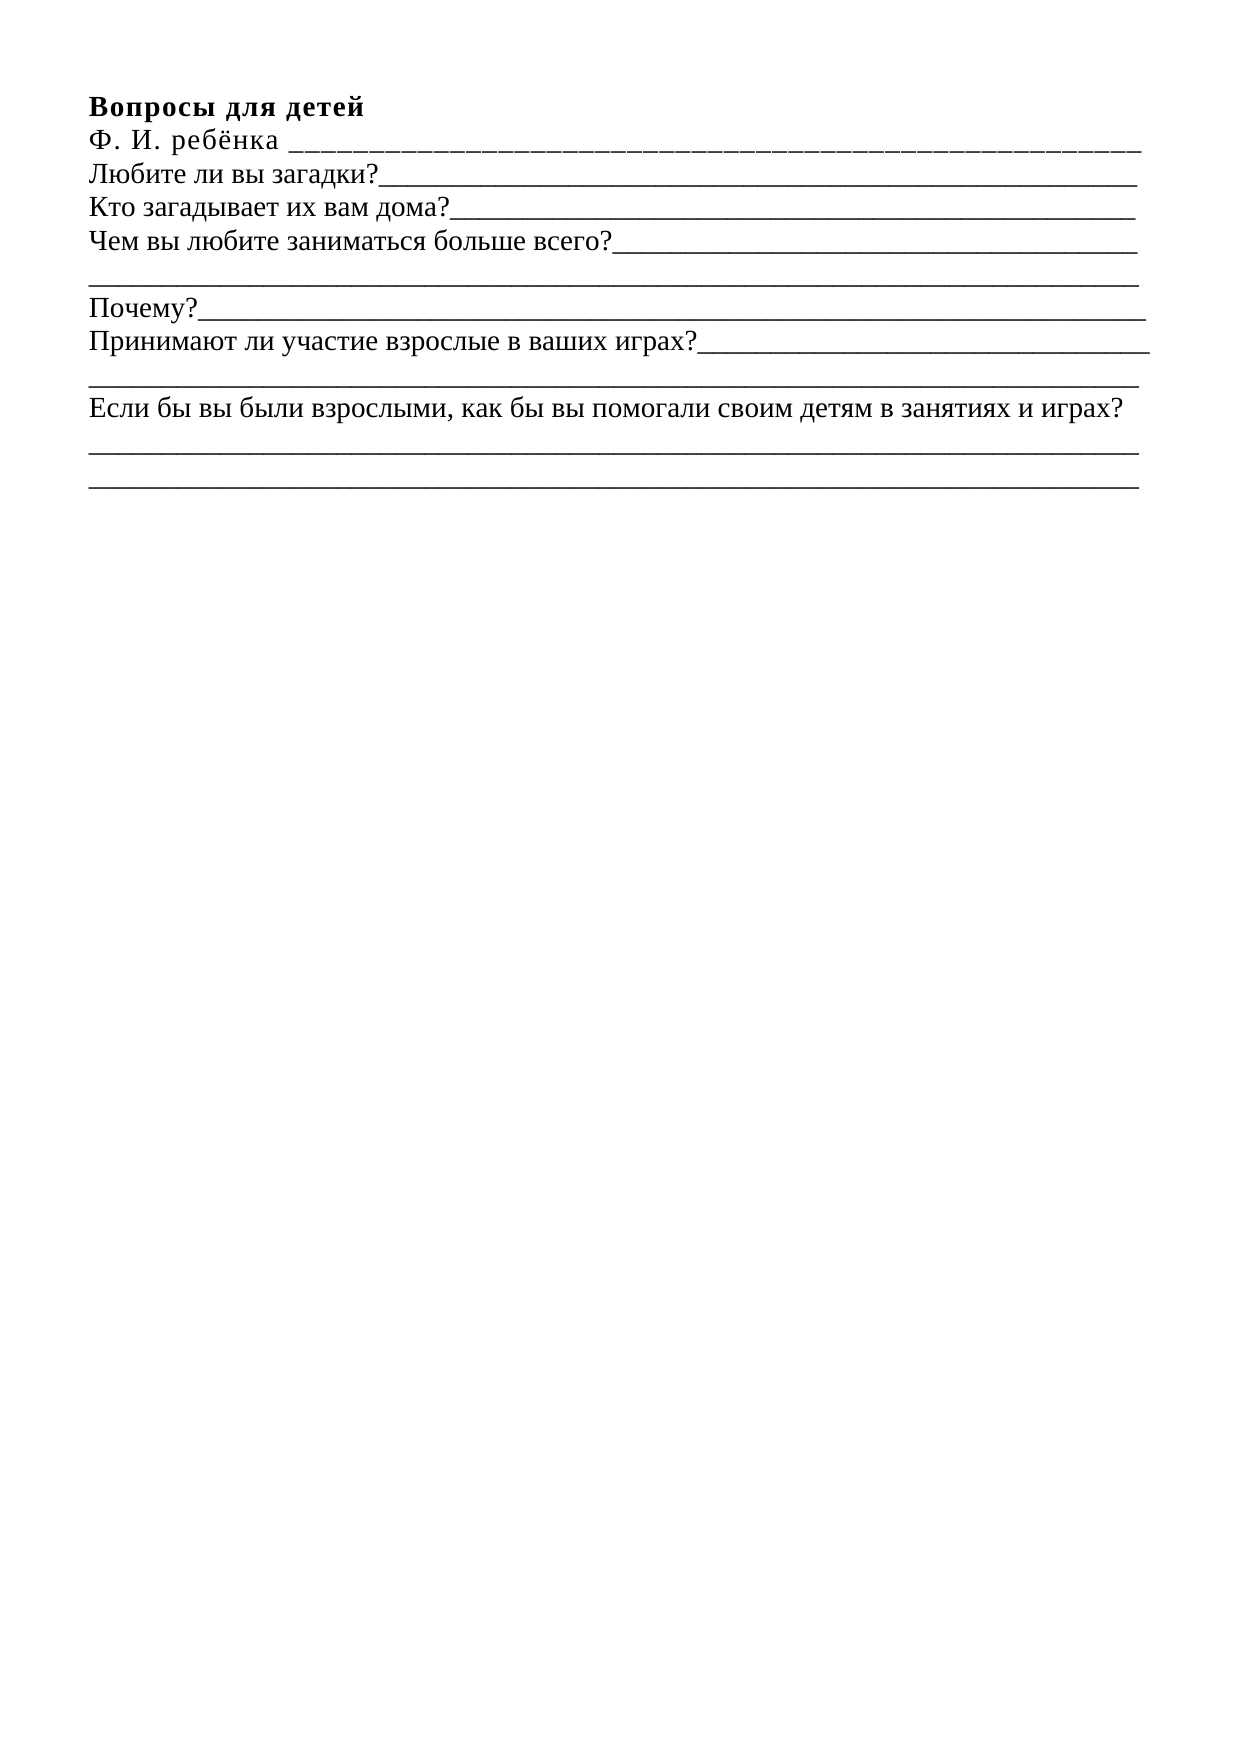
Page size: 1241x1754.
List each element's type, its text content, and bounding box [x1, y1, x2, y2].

text ________________________________________________________________________ Почему?_________________________________________________________________ Принимают ли участие взрослые в ваших играх?_______________________________ [89, 256, 1152, 357]
text Любите ли вы загадки?____________________________________________________ Кто загадывает их вам дома?_______________________________________________ Чем вы любите заниматься больше всего?____________________________________ [89, 156, 1152, 256]
text ________________________________________________________________________________________________________________________________________________ [89, 424, 1152, 491]
text Вопросы для детей [89, 89, 1152, 122]
text ________________________________________________________________________ Если бы вы были взрослыми, как бы вы помогали своим детям в занятиях и играх? [89, 357, 1152, 424]
text Ф. И. ребёнка _____________________________________________________ [89, 122, 1152, 156]
